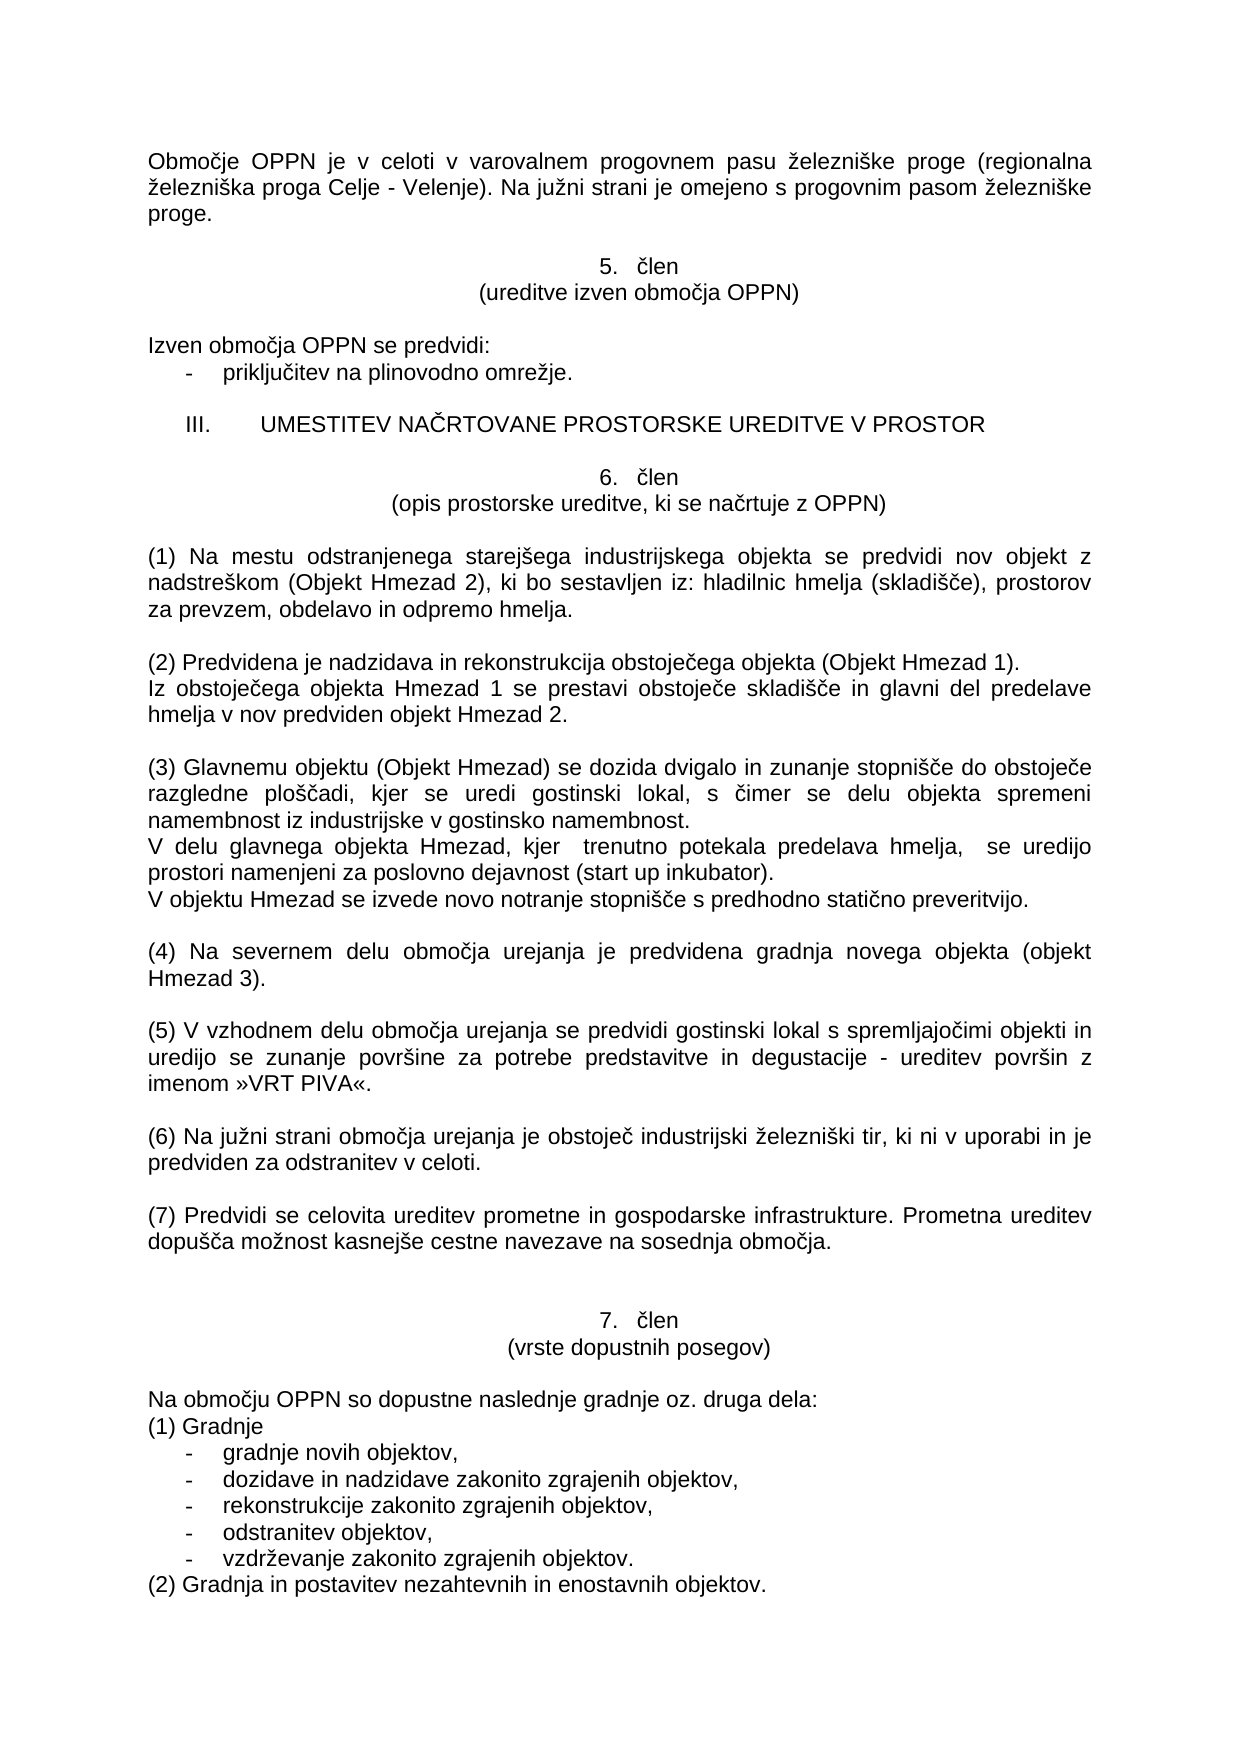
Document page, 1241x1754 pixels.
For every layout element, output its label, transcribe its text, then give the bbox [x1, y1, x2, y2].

text (7) Predvidi se celovita ureditev prometne in gospodarske infrastrukture. Prometna ureditev dopušča možnost kasnejše cestne navezave na sosednja območja. [148, 1202, 1093, 1254]
list gradnje novih objektov, [185, 1439, 1093, 1466]
text (5) V vzhodnem delu območja urejanja se predvidi gostinski lokal s spremljajočimi objekti in uredijo se zunanje površine za potrebe predstavitve in degustacije - ureditev površin z imenom »VRT PIVA«. [148, 1017, 1093, 1096]
text (6) Na južni strani območja urejanja je obstoječ industrijski železniški tir, ki ni v uporabi in je predviden za odstranitev v celoti. [148, 1123, 1093, 1176]
text Izven območja OPPN se predvidi: [148, 332, 1093, 358]
text Iz obstoječega objekta Hmezad 1 se prestavi obstoječe skladišče in glavni del predelave hmelja v nov predviden objekt Hmezad 2. [148, 675, 1093, 727]
text V objektu Hmezad se izvede novo notranje stopnišče s predhodno statično preveritvijo. [148, 886, 1093, 912]
text V delu glavnega objekta Hmezad, kjer trenutno potekala predelava hmelja, se uredijo prostori namenjeni za poslovno dejavnost (start up inkubator). [148, 833, 1093, 886]
text (3) Glavnemu objektu (Objekt Hmezad) se dozida dvigalo in zunanje stopnišče do obstoječe razgledne ploščadi, kjer se uredi gostinski lokal, s čimer se delu objekta spremeni namembnost iz industrijske v gostinsko namembnost. [148, 754, 1093, 833]
text (2) Gradnja in postavitev nezahtevnih in enostavnih objektov. [148, 1571, 1093, 1598]
list rekonstrukcije zakonito zgrajenih objektov, [185, 1492, 1093, 1518]
list UMESTITEV NAČRTOVANE PROSTORSKE UREDITVE V PROSTOR [185, 411, 1093, 438]
text (4) Na severnem delu območja urejanja je predvidena gradnja novega objekta (objekt Hmezad 3). [148, 938, 1093, 991]
list člen [185, 464, 1093, 490]
text (1) Na mestu odstranjenega starejšega industrijskega objekta se predvidi nov objekt z nadstreškom (Objekt Hmezad 2), ki bo sestavljen iz: hladilnic hmelja (skladišče), prostorov za prevzem, obdelavo in odpremo hmelja. [148, 543, 1093, 622]
list člen [185, 1307, 1093, 1334]
text (vrste dopustnih posegov) [185, 1334, 1093, 1360]
text (2) Predvidena je nadzidava in rekonstrukcija obstoječega objekta (Objekt Hmezad 1). [148, 648, 1093, 675]
list vzdrževanje zakonito zgrajenih objektov. [185, 1545, 1093, 1571]
list člen [185, 253, 1093, 279]
text Območje OPPN je v celoti v varovalnem progovnem pasu železniške proge (regionalna železniška proga Celje - Velenje). Na južni strani je omejeno s progovnim pasom železniške proge. [148, 148, 1093, 227]
list priključitev na plinovodno omrežje. [185, 358, 1093, 385]
list dozidave in nadzidave zakonito zgrajenih objektov, [185, 1466, 1093, 1492]
list odstranitev objektov, [185, 1518, 1093, 1545]
text (1) Gradnje [148, 1413, 1093, 1439]
text (ureditve izven območja OPPN) [185, 279, 1093, 306]
text Na območju OPPN so dopustne naslednje gradnje oz. druga dela: [148, 1386, 1093, 1413]
text (opis prostorske ureditve, ki se načrtuje z OPPN) [185, 490, 1093, 517]
